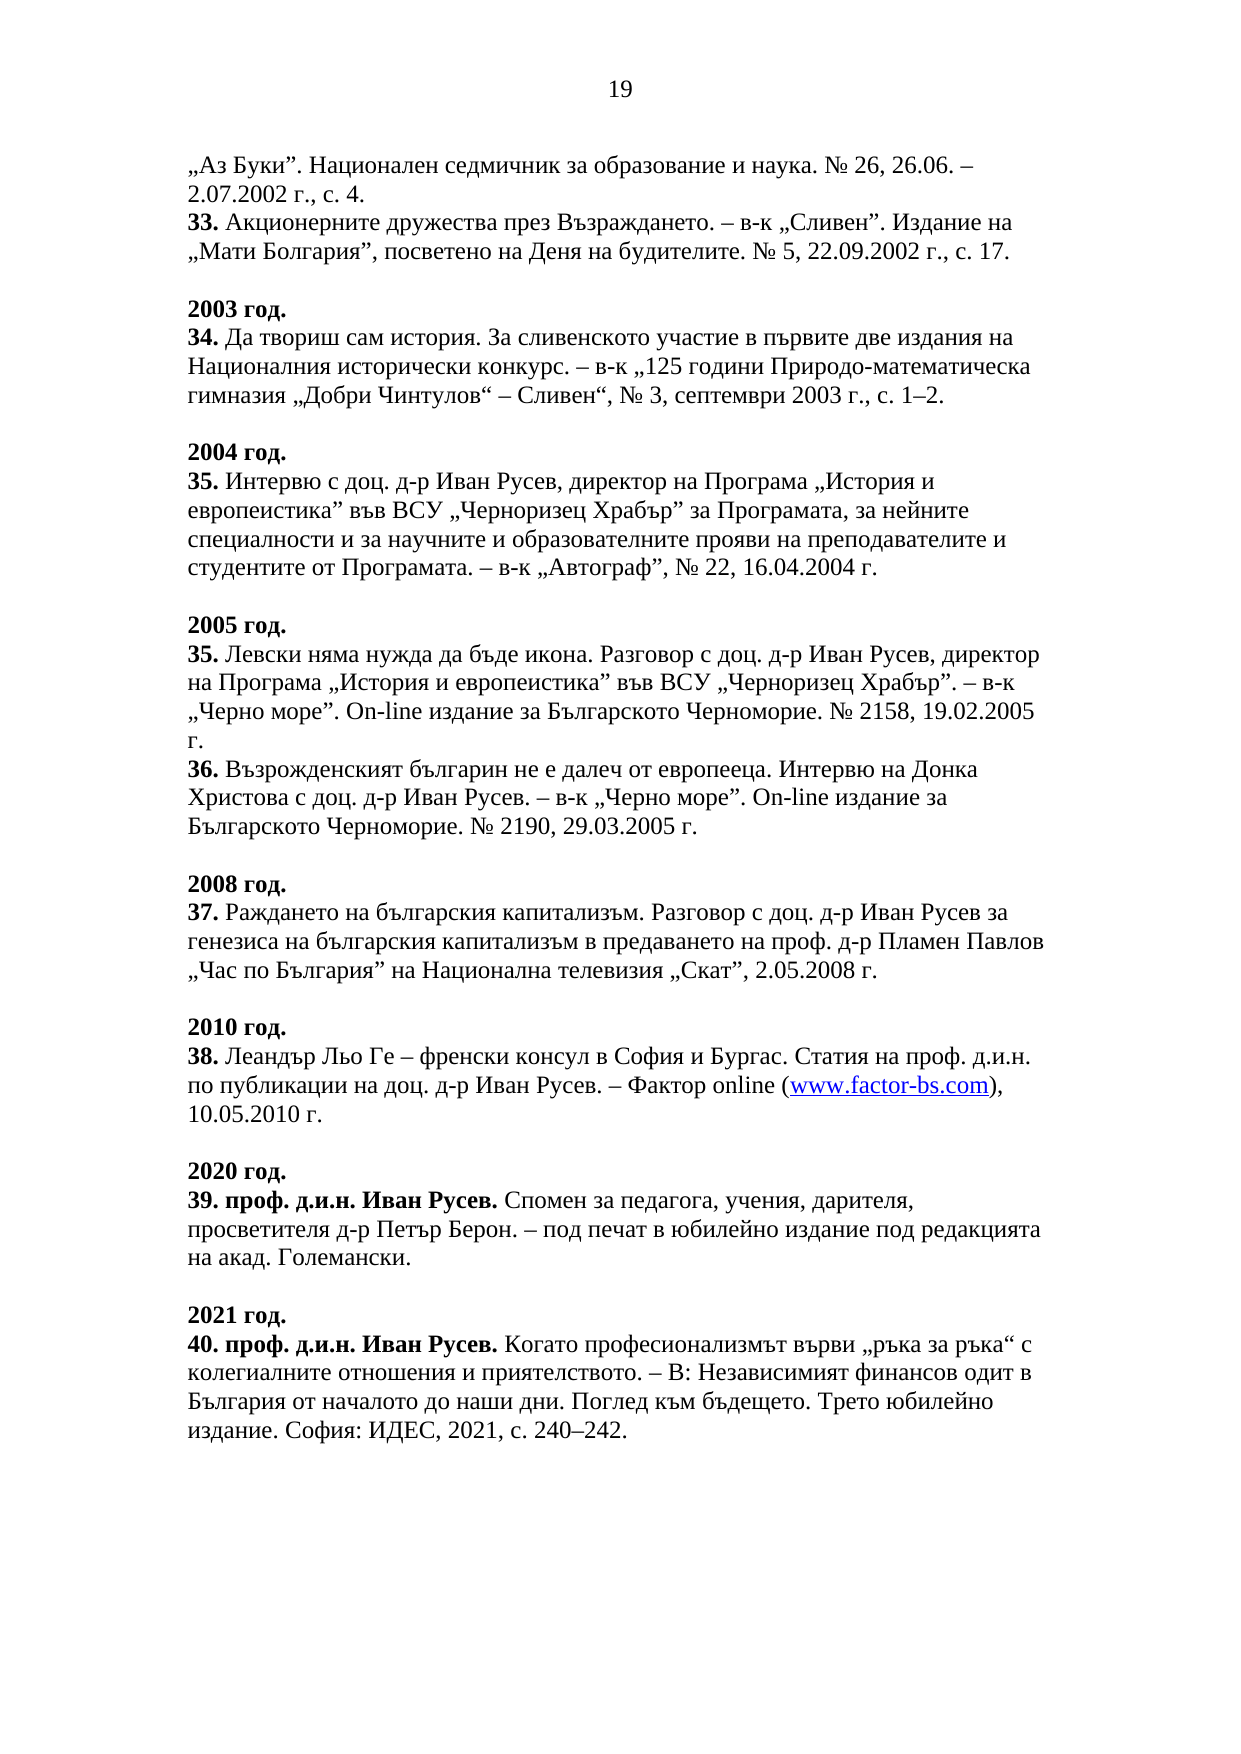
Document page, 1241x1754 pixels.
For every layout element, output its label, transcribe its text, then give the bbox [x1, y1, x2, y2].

text 2004 год. [187, 437, 1053, 466]
text 33. Акционерните дружества през Възраждането. – в-к „Сливен”. Издание на „Мати Болгария”, посветено на Деня на будителите. № 5, 22.09.2002 г., с. 17. [187, 207, 1053, 265]
text 36. Възрожденският българин не е далеч от европееца. Интервю на Донка Христова с доц. д-р Иван Русев. – в-к „Черно море”. On-line издание за Българското Черноморие. № 2190, 29.03.2005 г. [187, 754, 1053, 840]
text 2005 год. [187, 610, 1053, 639]
text 35. Интервю с доц. д-р Иван Русев, директор на Програма „История и европеистика” във ВСУ „Черноризец Храбър” за Програмата, за нейните специалности и за научните и образователните прояви на преподавателите и студентите от Програмата. – в-к „Автограф”, № 22, 16.04.2004 г. [187, 466, 1053, 581]
text 2021 год. [187, 1300, 1053, 1329]
text 37. Раждането на българския капитализъм. Разговор с доц. д-р Иван Русев за генезиса на българския капитализъм в предаването на проф. д-р Пламен Павлов „Час по България” на Национална телевизия „Скат”, 2.05.2008 г. [187, 897, 1053, 984]
text 2003 год. [187, 294, 1053, 322]
text 40. проф. д.и.н. Иван Русев. Когато професионализмът върви „ръка за ръка“ с колегиалните отношения и приятелството. – В: Независимият финансов одит в България от началото до наши дни. Поглед към бъдещето. Трето юбилейно издание. София: ИДЕС, 2021, с. 240–242. [187, 1329, 1053, 1444]
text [187, 150, 1053, 207]
text 2010 год. [187, 1012, 1053, 1041]
text 2020 год. [187, 1156, 1053, 1185]
text 34. Да твориш сам история. За сливенското участие в първите две издания на Националния исторически конкурс. – в-к „125 години Природо-математическа гимназия „Добри Чинтулов“ – Сливен“, № 3, септември 2003 г., с. 1–2. [187, 322, 1053, 409]
text 38. Леандър Льо Ге – френски консул в София и Бургас. Статия на проф. д.и.н. по публикации на доц. д-р Иван Русев. – Фактор online (www.factor-bs.com), 10.05.2010 г. [187, 1041, 1053, 1127]
text 39. проф. д.и.н. Иван Русев. Спомен за педагога, учения, дарителя, просветителя д-р Петър Берон. – под печат в юбилейно издание под редакцията на акад. Големански. [187, 1185, 1053, 1271]
text 2008 год. [187, 869, 1053, 897]
text 35. Левски няма нужда да бъде икона. Разговор с доц. д-р Иван Русев, директор на Програма „История и европеистика” във ВСУ „Черноризец Храбър”. – в-к „Черно море”. On-line издание за Българското Черноморие. № 2158, 19.02.2005 г. [187, 639, 1053, 754]
